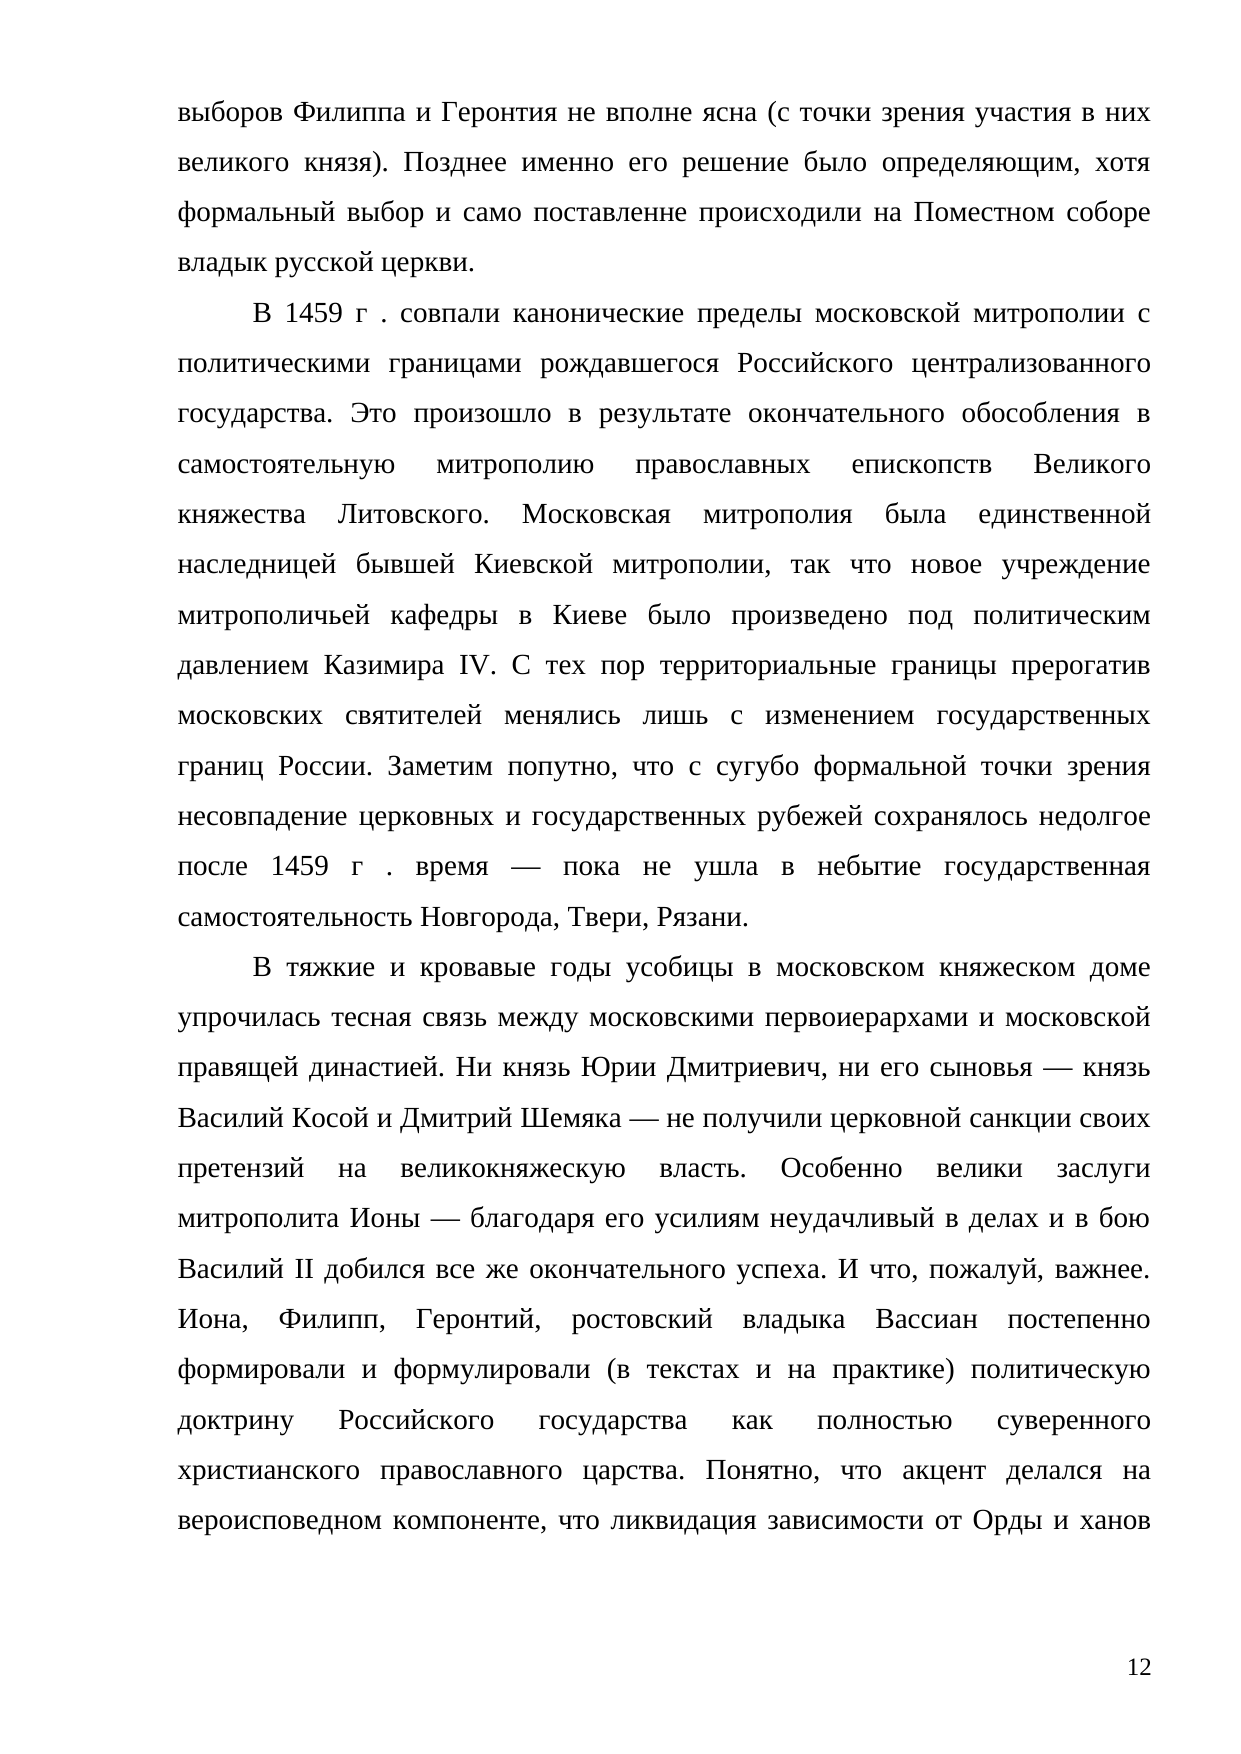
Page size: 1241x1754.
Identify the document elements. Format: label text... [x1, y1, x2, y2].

text В . совпали канонические пределы московской митрополии с политическими границами рождавшегося Российского централизованного государства. Это произошло в результате окончательного обособления в самостоятельную митрополию православных епископств Великого княжества Литовского. Московская митрополия была единственной наследницей бывшей Киевской митрополии, так что новое учреждение митрополичьей кафедры в Киеве было произведено под политическим давлением Казимира IV. С тех пор территориальные границы прерогатив московских святителей менялись лишь с изменением государственных границ России. Заметим попутно, что с сугубо формальной точки зрения несовпадение церковных и государственных рубежей сохранялось недолгое после . время — пока не ушла в небытие государственная самостоятельность Новгорода, Твери, Рязани. [177, 295, 1152, 932]
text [177, 949, 1152, 1536]
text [177, 94, 1152, 278]
